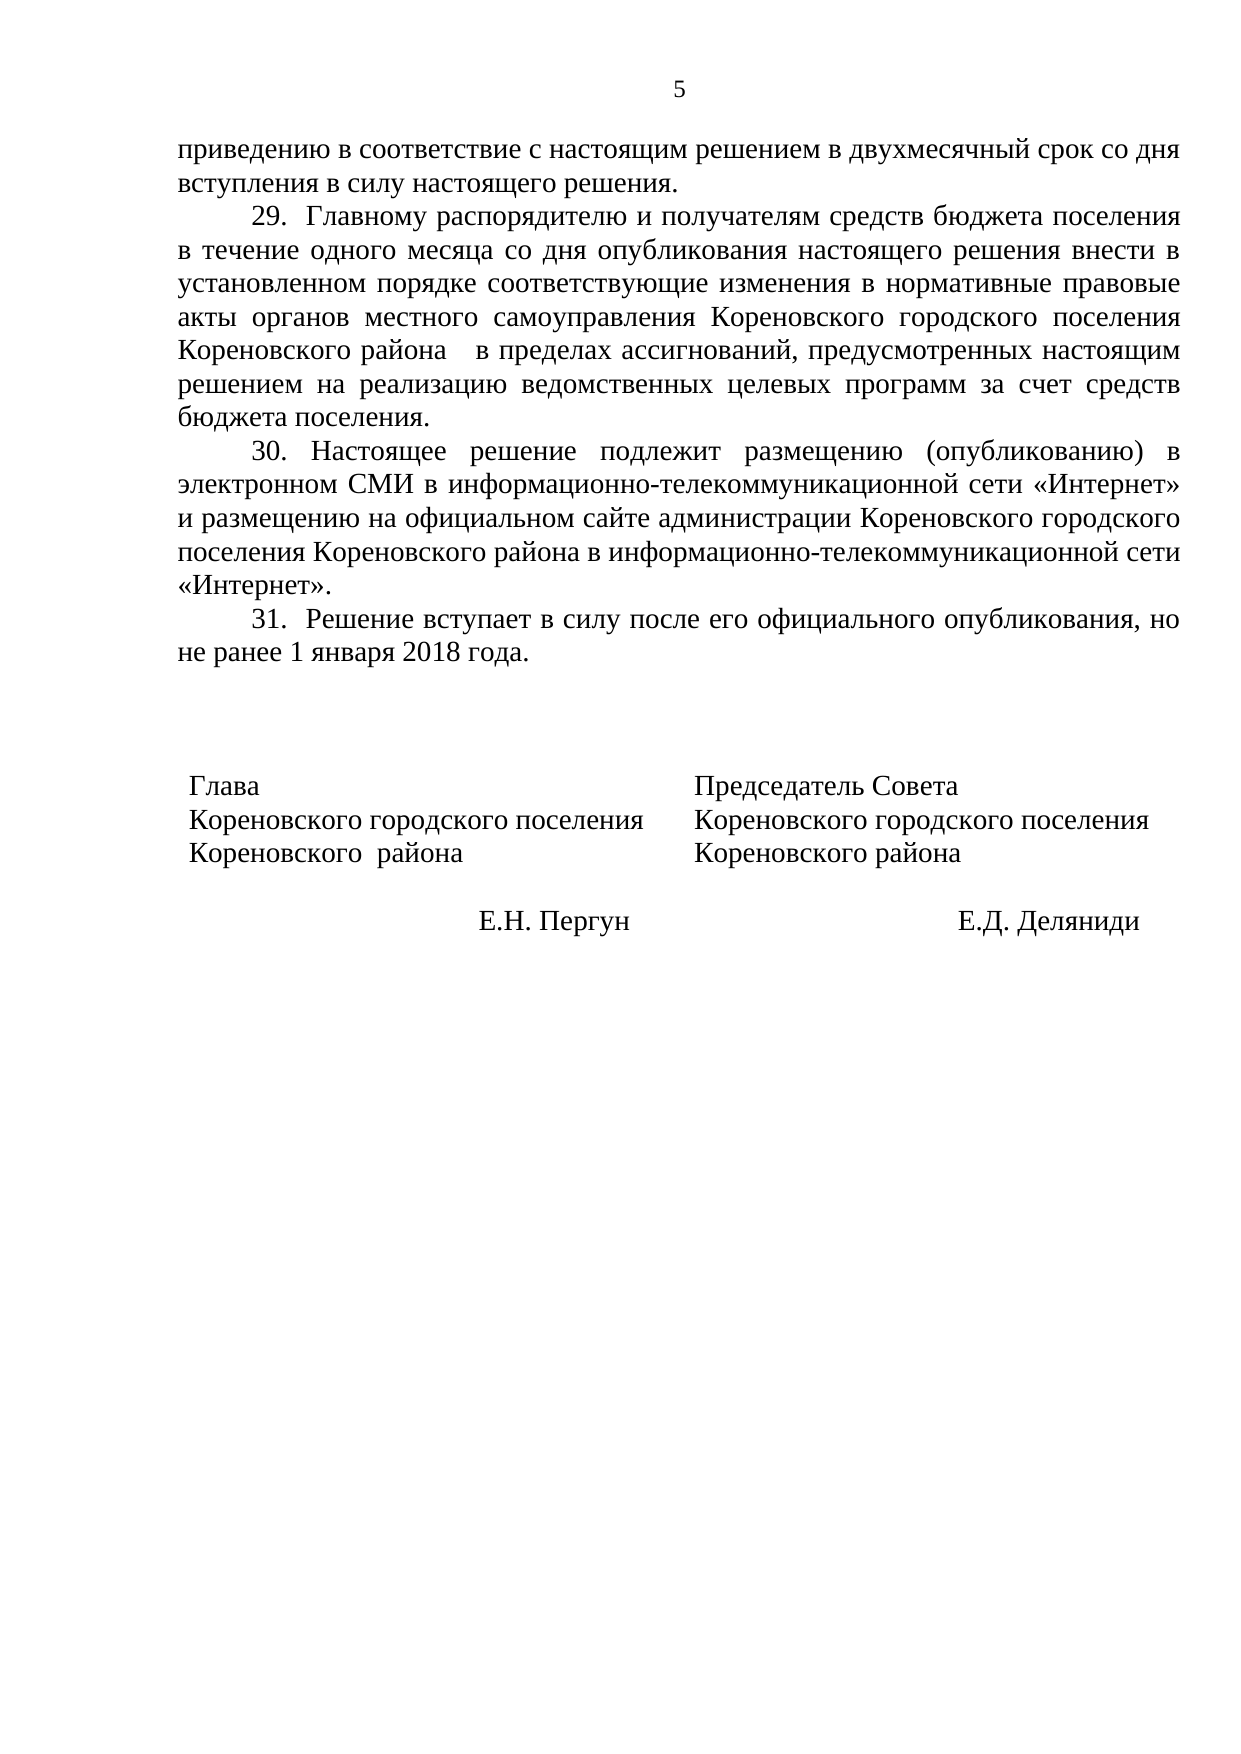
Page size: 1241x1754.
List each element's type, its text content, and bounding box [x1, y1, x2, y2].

table_header Глава Кореновского городского поселения Кореновского района Е.Н. Пергун [177, 769, 683, 1004]
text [177, 131, 1181, 198]
text 29. Главному распорядителю и получателям средств бюджета поселения в течение одного месяца со дня опубликования настоящего решения внести в установленном порядке соответствующие изменения в нормативные правовые акты органов местного самоуправления Кореновского городского поселения Кореновского района в пределах ассигнований, предусмотренных настоящим решением на реализацию ведомственных целевых программ за счет средств бюджета поселения. [177, 198, 1181, 433]
text 30. Настоящее решение подлежит размещению (опубликованию) в электронном СМИ в информационно-телекоммуникационной сети «Интернет» и размещению на официальном сайте администрации Кореновского городского поселения Кореновского района в информационно-телекоммуникационной сети «Интернет». [177, 433, 1181, 601]
table_header Председатель Совета Кореновского городского поселения Кореновского района Е.Д. Деляниди [683, 769, 1181, 1004]
text 31. Решение вступает в силу после его официального опубликования, но не ранее 1 января 2018 года. [177, 601, 1181, 668]
